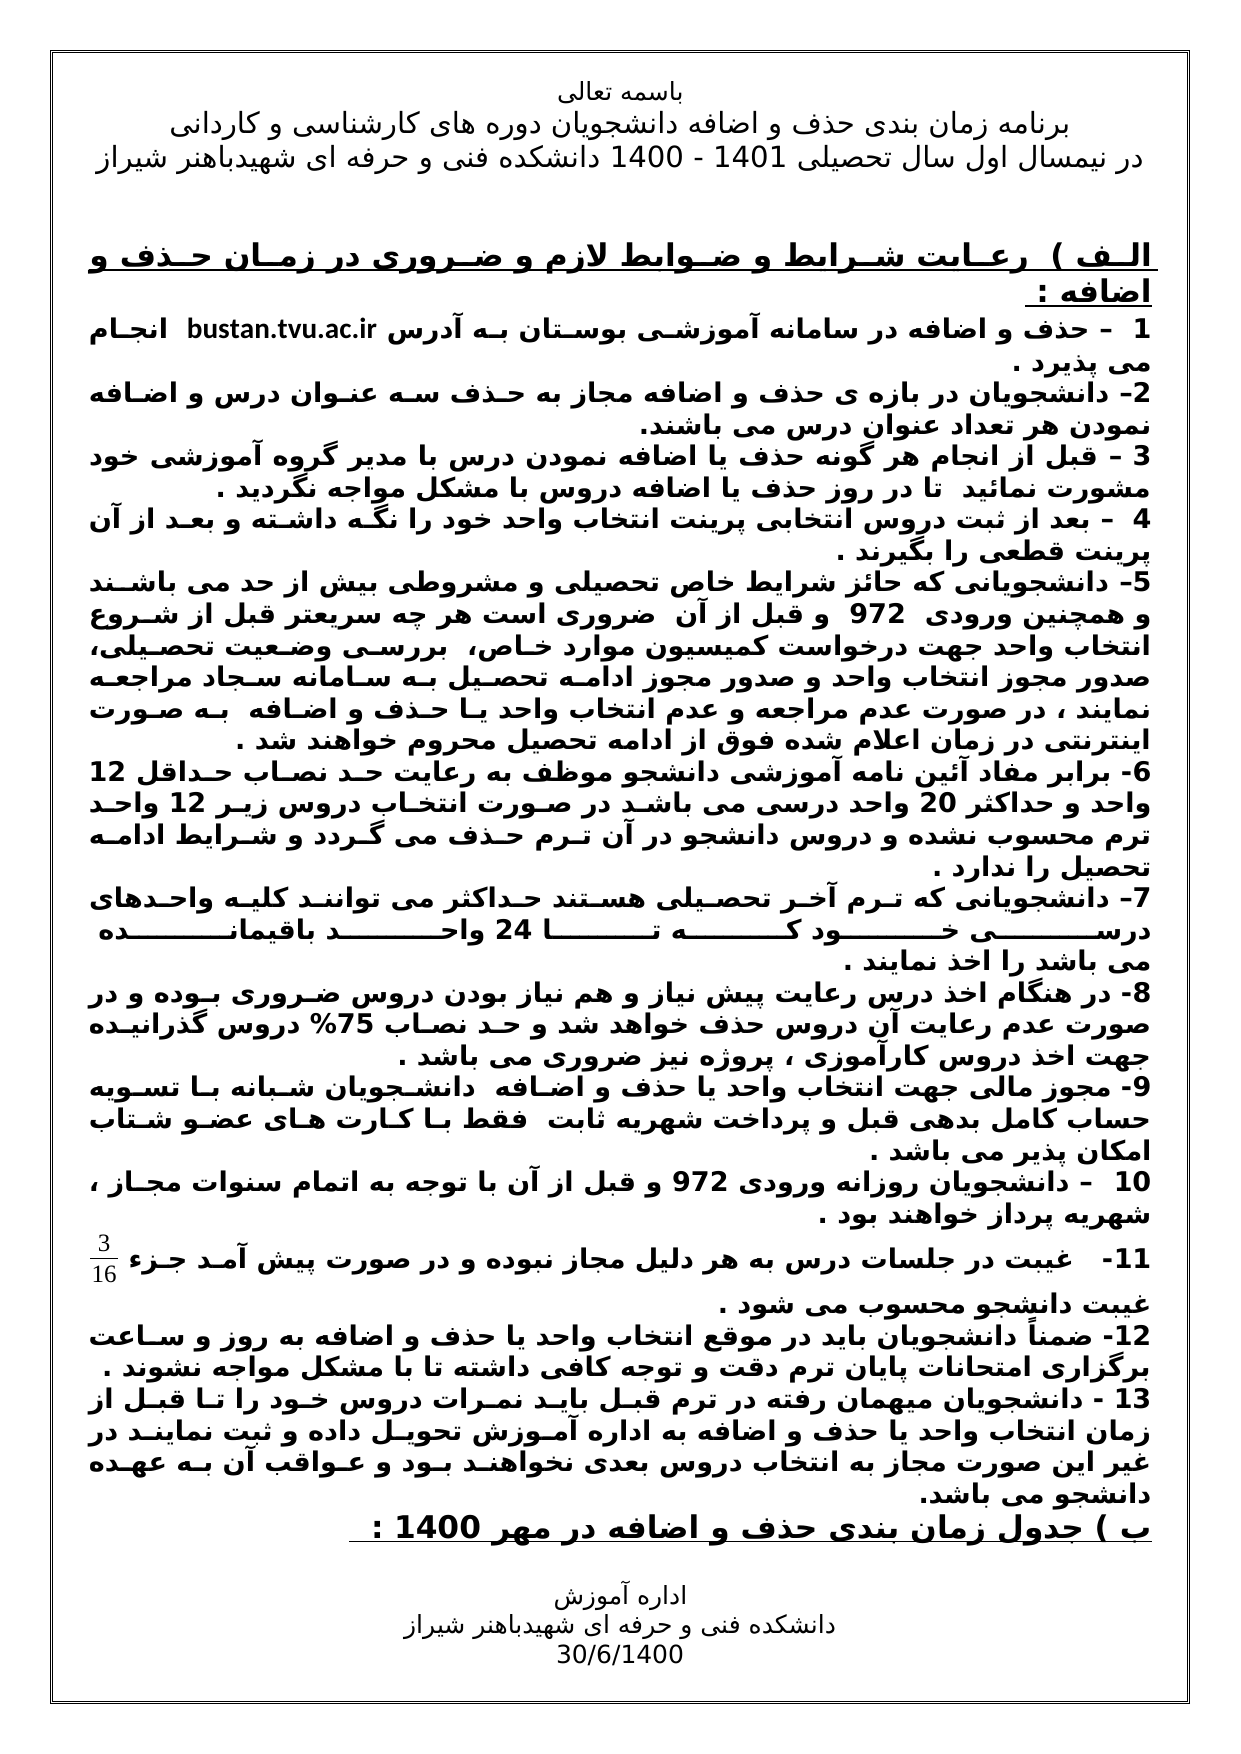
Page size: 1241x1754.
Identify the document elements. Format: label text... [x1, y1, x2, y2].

text 30/6/1400 [89, 1640, 1152, 1669]
text در نیمسال اول سال تحصیلی 1401 - 1400 دانشکده فنی و حرفه ای شهیدباهنر شیراز [89, 140, 1152, 174]
text الف ) رعایت شرایط و ضوابط لازم و ضروری در زمان حذف و اضافه : [89, 237, 1152, 269]
text 5– دانشجویانی که حائز شرایط خاص تحصیلی و مشروطی بیش از حد می باشند و همچنین ورودی 972 و قبل از آن ضروری است هر چه سریعتر قبل از شروع انتخاب واحد جهت درخواست کمیسیون موارد خاص، بررسی وضعیت تحصیلی، صدور مجوز انتخاب واحد و صدور مجوز ادامه تحصیل به سامانه سجاد مراجعه نمایند ، در صورت عدم مراجعه و عدم انتخاب واحد یا حذف و اضافه به صورت اینترنتی در زمان اعلام شده فوق از ادامه تحصیل محروم خواهند شد . [89, 567, 1152, 756]
text 2– دانشجویان در بازه ی حذف و اضافه مجاز به حذف سه عنوان درس و اضافه نمودن هر تعداد عنوان درس می باشند. [89, 377, 1152, 441]
text باسمه تعالی [89, 77, 1152, 106]
text 1 – حذف و اضافه در سامانه آموزشی بوستان به آدرس bustan.tvu.ac.ir انجام می پذیرد . [89, 310, 1152, 377]
text الف ) رعایت شرایط و ضوابط لازم و ضروری در زمان حذف و اضافه : [89, 271, 1152, 310]
text 13 - دانشجویان میهمان رفته در ترم قبل باید نمرات دروس خود را تا قبل از زمان انتخاب واحد یا حذف و اضافه به اداره آموزش تحویل داده و ثبت نمایند در غیر این صورت مجاز به انتخاب دروس بعدی نخواهند بود و عواقب آن به عهده دانشجو می باشد. [89, 1383, 1152, 1509]
text برنامه زمان بندی حذف و اضافه دانشجویان دوره های کارشناسی و کاردانی [89, 106, 1152, 140]
text 4 – بعد از ثبت دروس انتخابی پرینت انتخاب واحد خود را نگه داشته و بعد از آن پرینت قطعی را بگیرند . [89, 504, 1152, 567]
text دانشکده فنی و حرفه ای شهیدباهنر شیراز [89, 1611, 1152, 1640]
text اداره آموزش [89, 1581, 1152, 1611]
text 7– دانشجویانی که ترم آخر تحصیلی هستند حداکثر می توانند کلیه واحدهای درسی خود که تا 24 واحد باقیمانده می باشد را اخذ نمایند . [89, 882, 1152, 977]
text 8- در هنگام اخذ درس رعایت پیش نیاز و هم نیاز بودن دروس ضروری بوده و در صورت عدم رعایت آن دروس حذف خواهد شد و حد نصاب 75% دروس گذرانیده جهت اخذ دروس کارآموزی ، پروژه نیز ضروری می باشد . [89, 977, 1152, 1072]
text 3 – قبل از انجام هر گونه حذف یا اضافه نمودن درس با مدیر گروه آموزشی خود مشورت نمائید تا در روز حذف یا اضافه دروس با مشکل مواجه نگردید . [89, 441, 1152, 504]
text 9- مجوز مالی جهت انتخاب واحد یا حذف و اضافه دانشجویان شبانه با تسویه حساب کامل بدهی قبل و پرداخت شهریه ثابت فقط با کارت های عضو شتاب امکان پذیر می باشد . [89, 1072, 1152, 1166]
text ب ) جدول زمان بندی حذف و اضافه در مهر 1400 : [89, 1509, 1152, 1546]
text 11- غیبت در جلسات درس به هر دلیل مجاز نبوده و در صورت پیش آمد جزء غیبت دانشجو محسوب می شود . [89, 1229, 1152, 1320]
text 10 – دانشجویان روزانه ورودی 972 و قبل از آن با توجه به اتمام سنوات مجاز ، شهریه پرداز خواهند بود . [89, 1166, 1152, 1229]
text 12- ضمناً دانشجویان باید در موقع انتخاب واحد یا حذف و اضافه به روز و ساعت برگزاری امتحانات پایان ترم دقت و توجه کافی داشته تا با مشکل مواجه نشوند . [89, 1320, 1152, 1383]
text 6- برابر مفاد آئین نامه آموزشی دانشجو موظف به رعایت حد نصاب حداقل 12 واحد و حداکثر 20 واحد درسی می باشد در صورت انتخاب دروس زیر 12 واحد ترم محسوب نشده و دروس دانشجو در آن ترم حذف می گردد و شرایط ادامه تحصیل را ندارد . [89, 756, 1152, 882]
